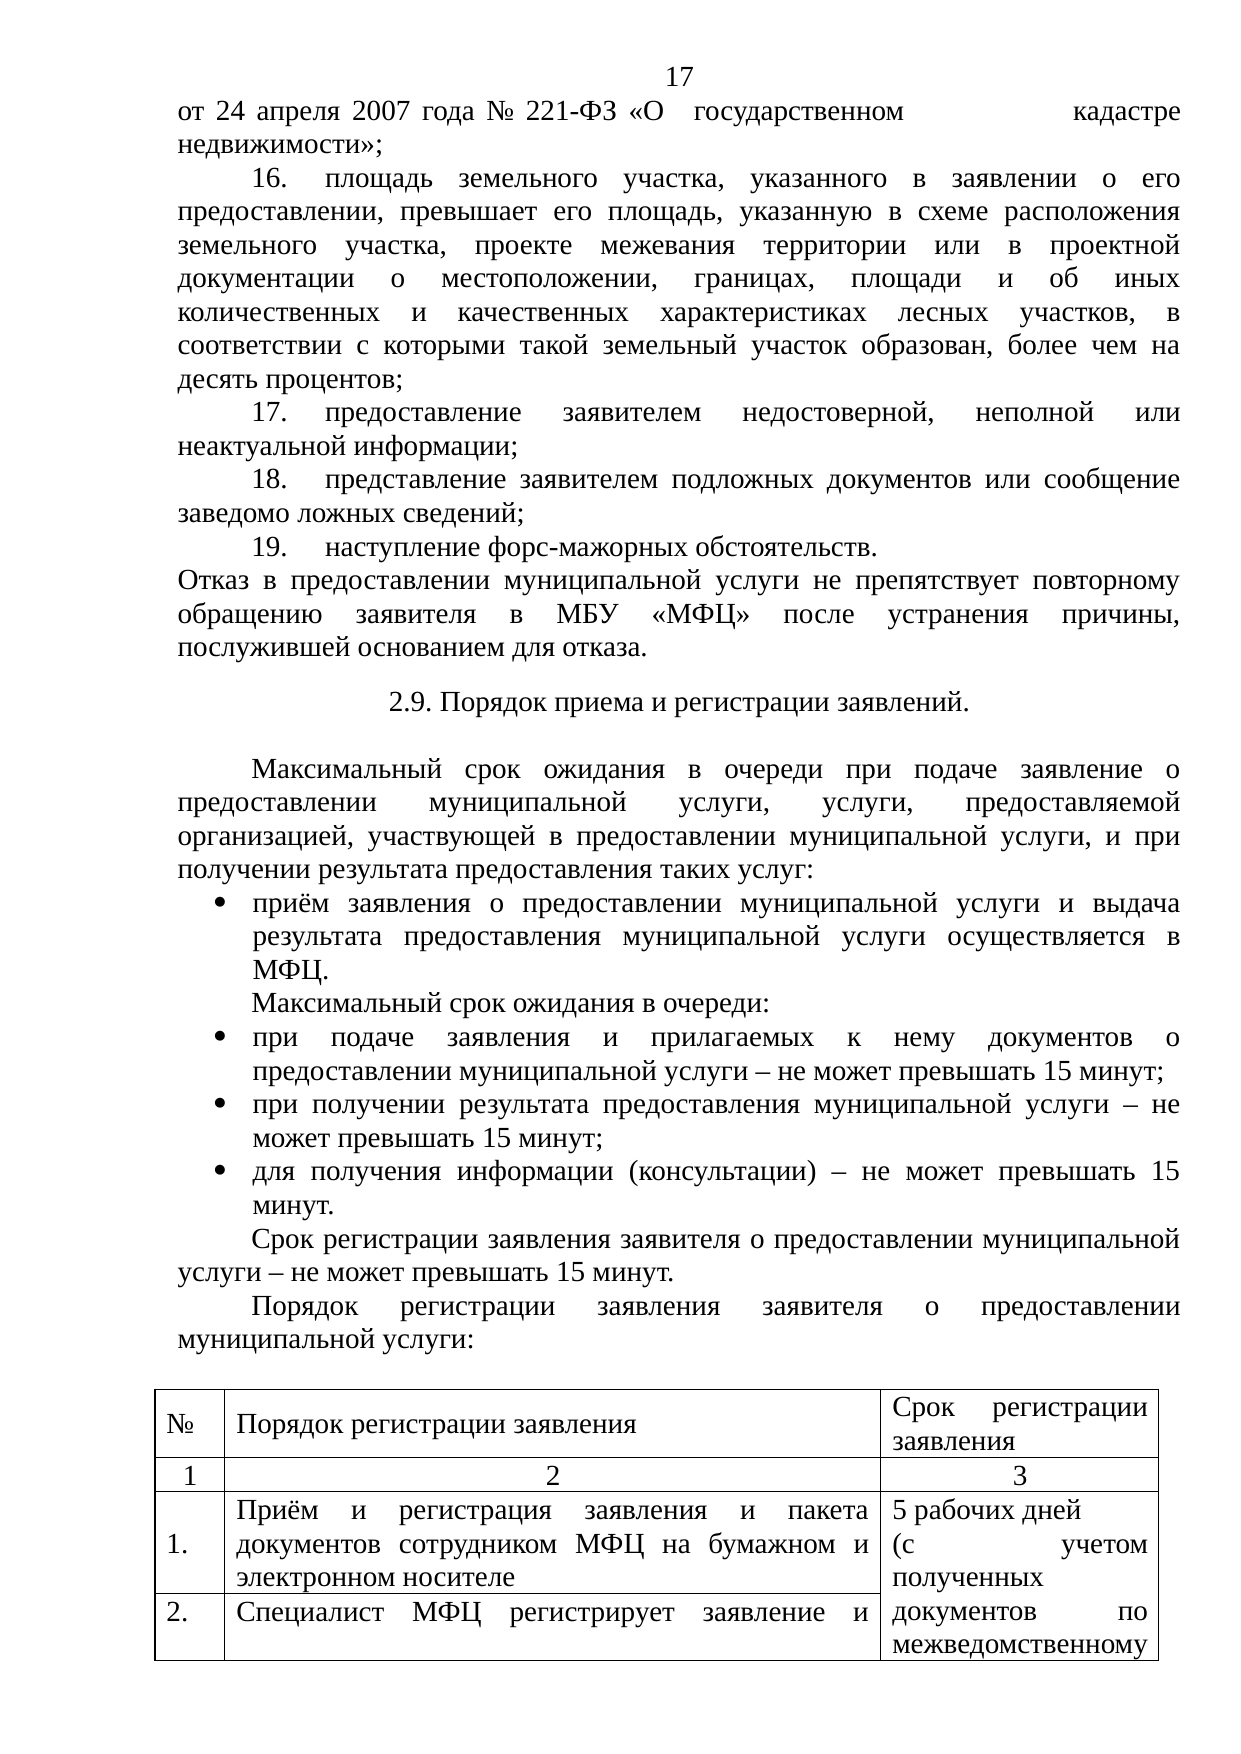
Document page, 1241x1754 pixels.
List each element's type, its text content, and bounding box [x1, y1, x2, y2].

table_cell Приём и регистрация заявления и пакета документов сотрудником МФЦ на бумажном и электронном носителе [225, 1492, 880, 1593]
table_cell 1. [156, 1492, 224, 1593]
table_cell 2 [225, 1458, 880, 1491]
list для получения информации (консультации) – не может превышать 15 минут. [215, 1153, 1181, 1221]
table_cell 5 рабочих дней (с учетом полученных документов по межведомственному запросу) [881, 1492, 1158, 1660]
table_cell 1 [156, 1458, 224, 1491]
table_cell 2. [156, 1594, 224, 1660]
list площадь земельного участка, указанного в заявлении о его предоставлении, превышает его площадь, указанную в схеме расположения земельного участка, проекте межевания территории или в проектной документации о местоположении, границах, площади и об иных количественных и качественных характеристиках лесных участков, в соответствии с которыми такой земельный участок образован, более чем на десять процентов; [177, 160, 1181, 394]
list наступление форс-мажорных обстоятельств. [177, 529, 1181, 562]
text Срок регистрации заявления заявителя о предоставлении муниципальной услуги – не может превышать 15 минут. [177, 1221, 1181, 1288]
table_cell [225, 1594, 880, 1660]
table_header № [156, 1390, 224, 1457]
text Отказ в предоставлении муниципальной услуги не препятствует повторному обращению заявителя в МБУ «МФЦ» после устранения причины, послужившей основанием для отказа. [177, 562, 1181, 663]
text Максимальный срок ожидания в очереди при подаче заявление о предоставлении муниципальной услуги, услуги, предоставляемой организацией, участвующей в предоставлении муниципальной услуги, и при получении результата предоставления таких услуг: [177, 751, 1181, 885]
list предоставление заявителем недостоверной, неполной или неактуальной информации; [177, 394, 1181, 462]
list приём заявления о предоставлении муниципальной услуги и выдача результата предоставления муниципальной услуги осуществляется в МФЦ. [215, 885, 1181, 986]
subtitle 2.9. Порядок приема и регистрации заявлений. [177, 684, 1181, 717]
table_cell 3 [881, 1458, 1158, 1491]
table_header Порядок регистрации заявления [225, 1390, 880, 1457]
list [177, 93, 1181, 160]
list при получении результата предоставления муниципальной услуги – не может превышать 15 минут; [215, 1086, 1181, 1153]
text Максимальный срок ожидания в очереди: [177, 986, 1181, 1019]
table_header Срок регистрации заявления [881, 1390, 1158, 1457]
text Порядок регистрации заявления заявителя о предоставлении муниципальной услуги: [177, 1288, 1181, 1355]
list представление заявителем подложных документов или сообщение заведомо ложных сведений; [177, 462, 1181, 529]
list при подаче заявления и прилагаемых к нему документов о предоставлении муниципальной услуги – не может превышать 15 минут; [215, 1019, 1181, 1086]
